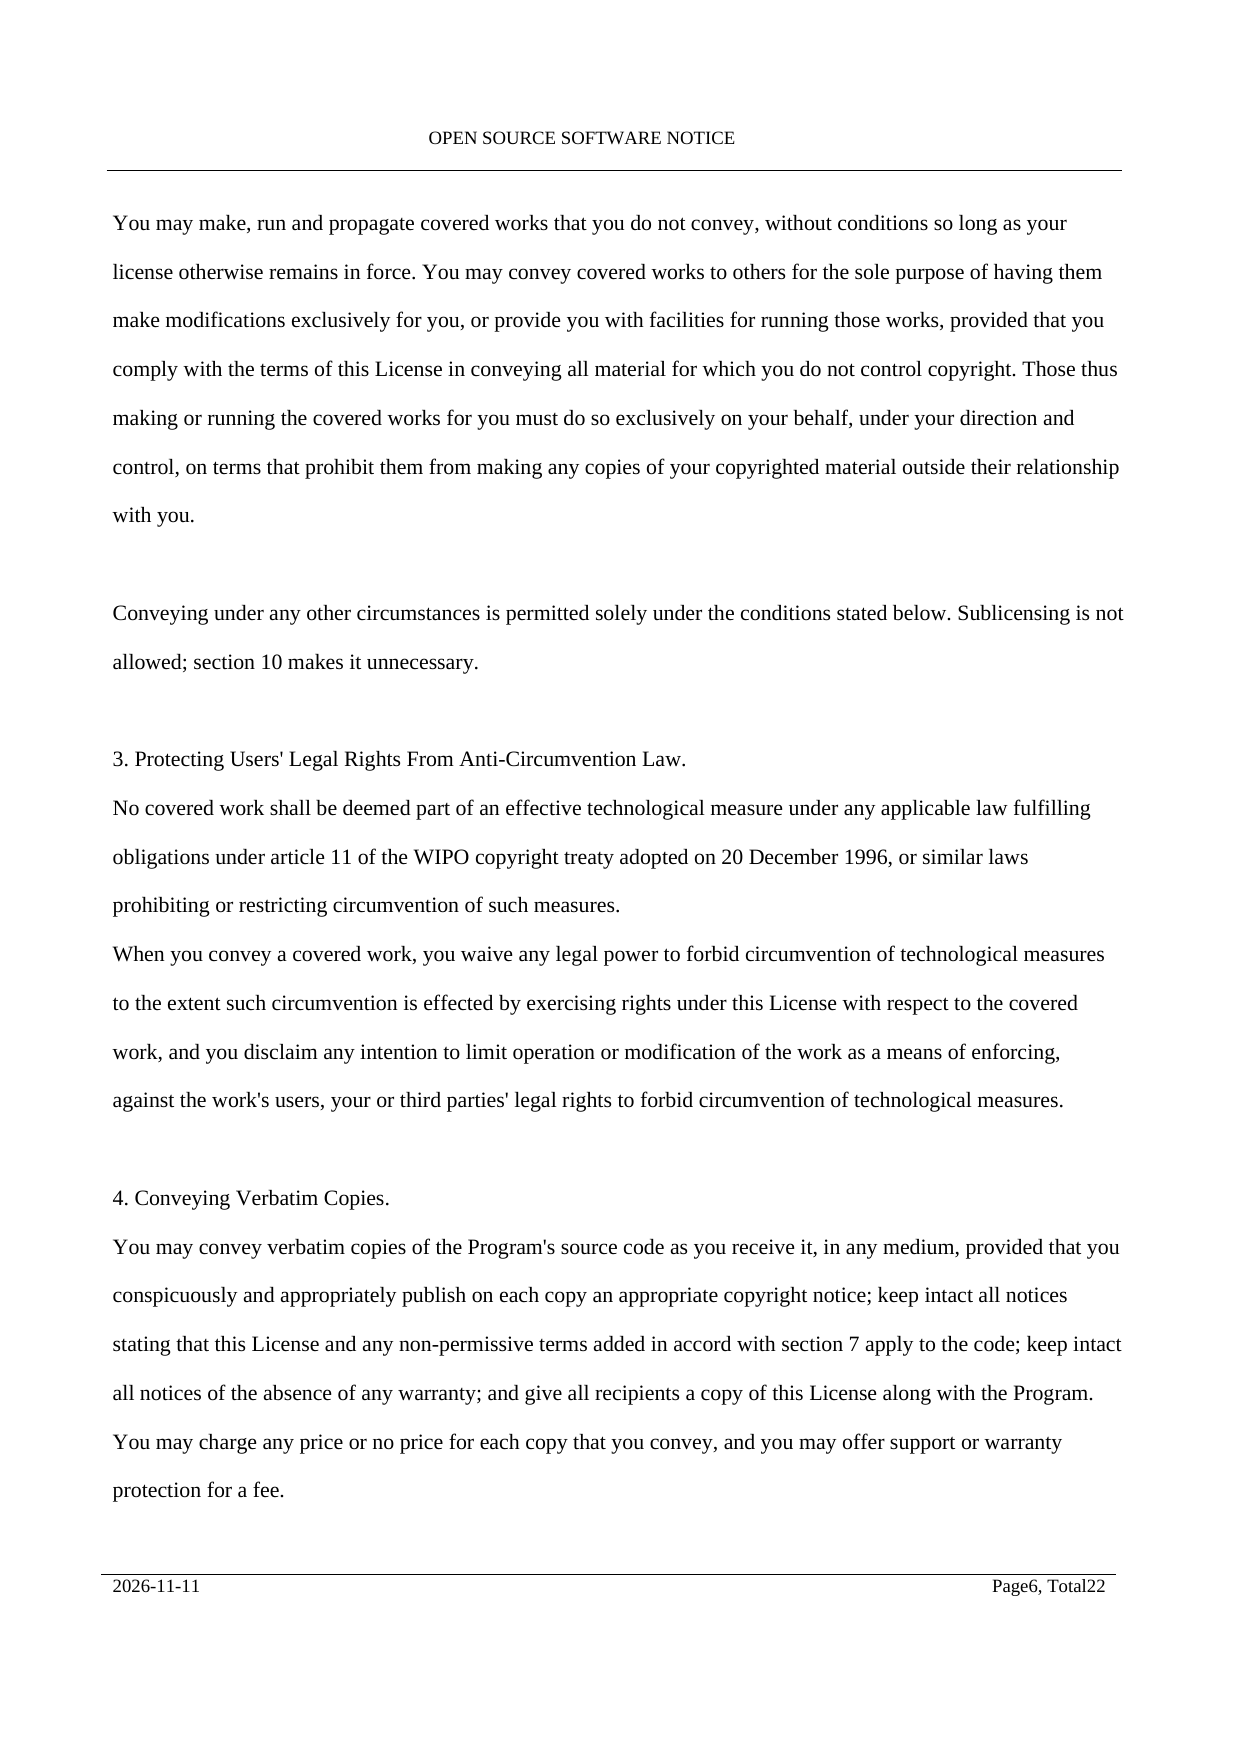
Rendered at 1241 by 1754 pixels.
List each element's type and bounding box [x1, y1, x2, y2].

text [112, 206, 1128, 1506]
